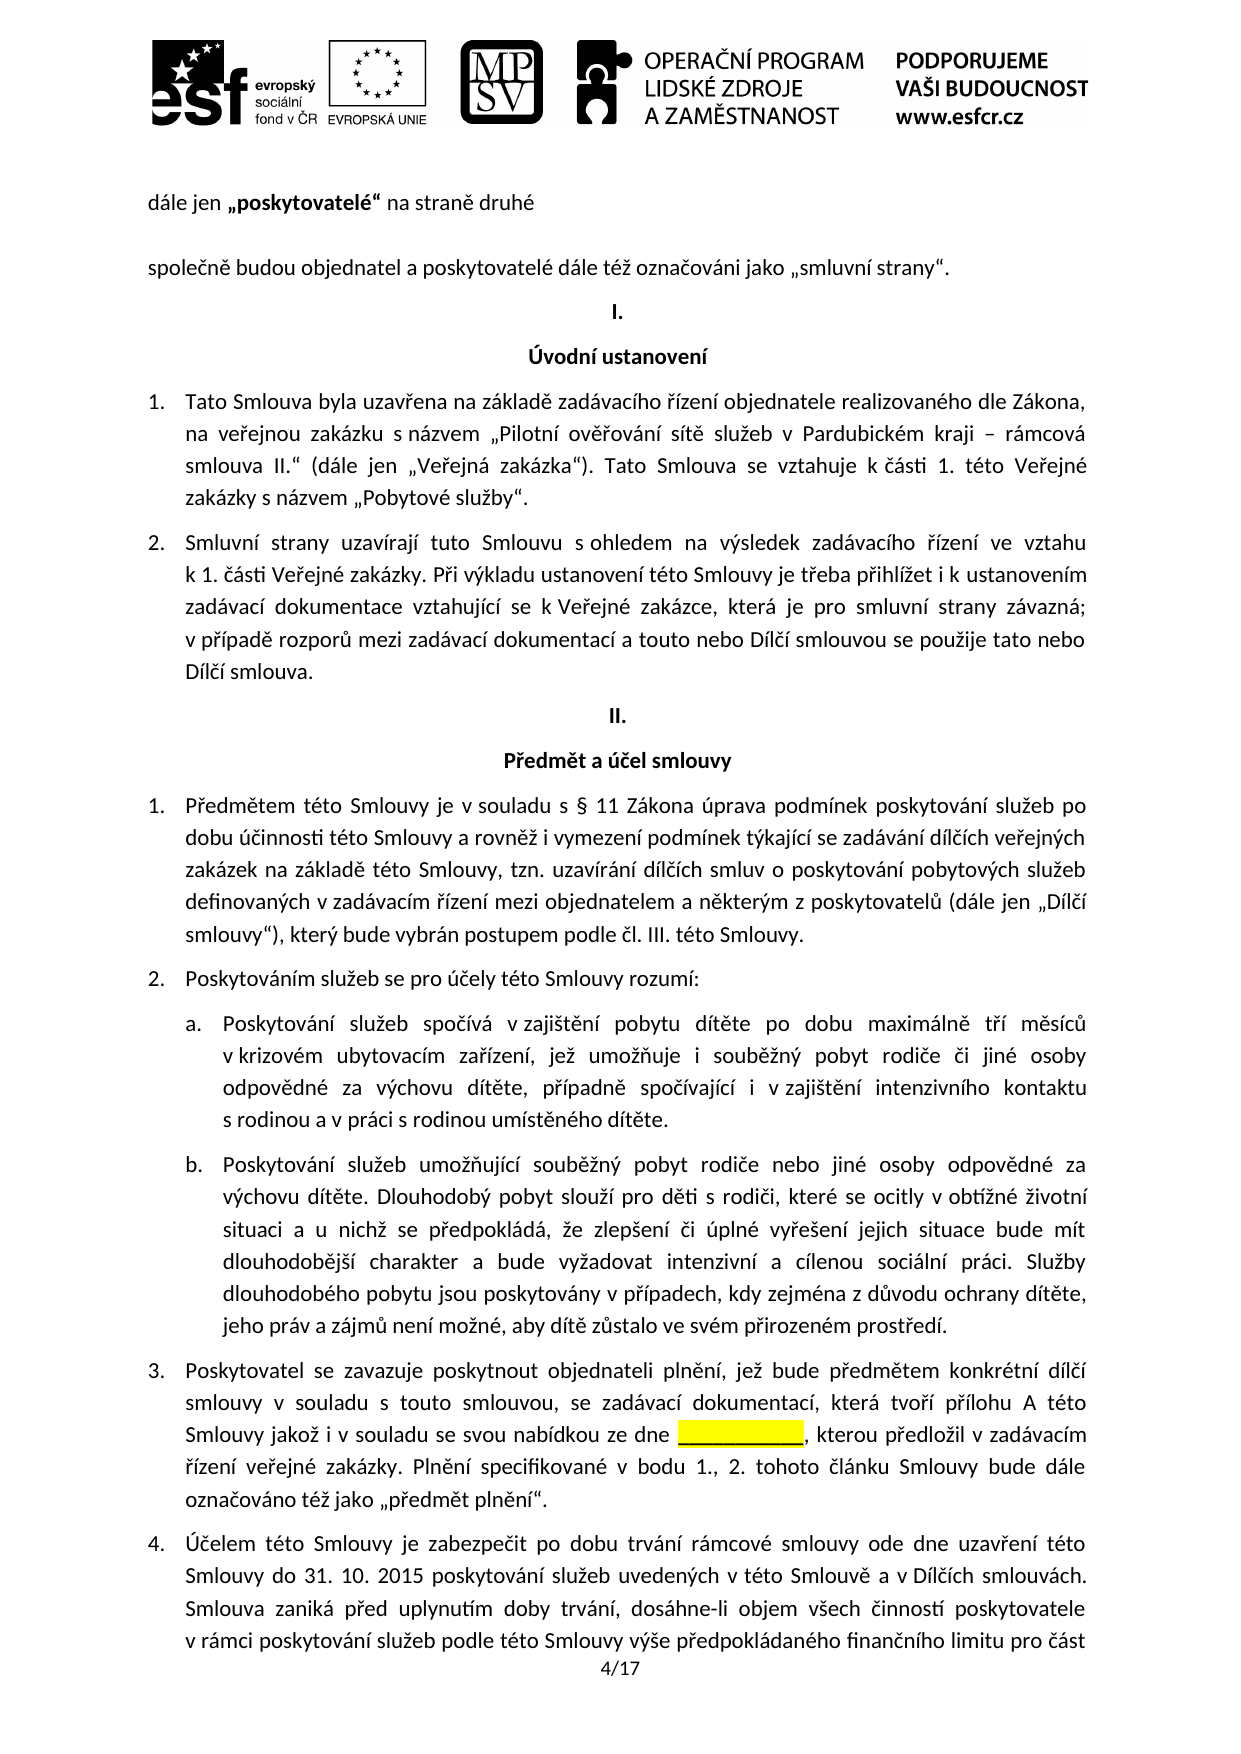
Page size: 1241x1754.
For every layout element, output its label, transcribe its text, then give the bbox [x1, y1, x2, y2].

list Poskytováním služeb se pro účely této Smlouvy rozumí: [148, 964, 1087, 992]
picture [152, 40, 1089, 130]
text dále jen „poskytovatelé“ na straně druhé [148, 188, 1092, 216]
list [148, 1529, 1087, 1654]
list Poskytování služeb umožňující souběžný pobyt rodiče nebo jiné osoby odpovědné za výchovu dítěte. Dlouhodobý pobyt slouží pro děti s rodiči, které se ocitly v obtížné životní situaci a u nichž se předpokládá, že zlepšení či úplné vyřešení jejich situace bude mít dlouhodobější charakter a bude vyžadovat intenzivní a cílenou sociální práci. Služby dlouhodobého pobytu jsou poskytovány v případech, kdy zejména z důvodu ochrany dítěte, jeho práv a zájmů není možné, aby dítě zůstalo ve svém přirozeném prostředí. [185, 1150, 1087, 1339]
list Poskytovatel se zavazuje poskytnout objednateli plnění, jež bude předmětem konkrétní dílčí smlouvy v souladu s touto smlouvou, se zadávací dokumentací, která tvoří přílohu A této Smlouvy jakož i v souladu se svou nabídkou ze dne ___________, kterou předložil v zadávacím řízení veřejné zakázky. Plnění specifikované v bodu 1., 2. tohoto článku Smlouvy bude dále označováno též jako „předmět plnění“. [148, 1356, 1087, 1513]
list Tato Smlouva byla uzavřena na základě zadávacího řízení objednatele realizovaného dle Zákona, na veřejnou zakázku s názvem „Pilotní ověřování sítě služeb v Pardubickém kraji – rámcová smlouva II.“ (dále jen „Veřejná zakázka“). Tato Smlouva se vztahuje k části 1. této Veřejné zakázky s názvem „Pobytové služby“. [148, 387, 1087, 511]
text společně budou objednatel a poskytovatelé dále též označováni jako „smluvní strany“. [148, 253, 1092, 281]
list Smluvní strany uzavírají tuto Smlouvu s ohledem na výsledek zadávacího řízení ve vztahu k 1. části Veřejné zakázky. Při výkladu ustanovení této Smlouvy je třeba přihlížet i k ustanovením zadávací dokumentace vztahující se k Veřejné zakázce, která je pro smluvní strany závazná; v případě rozporů mezi zadávací dokumentací a touto nebo Dílčí smlouvou se použije tato nebo Dílčí smlouva. [148, 528, 1087, 685]
text I. [148, 297, 1087, 326]
text Úvodní ustanovení [148, 342, 1087, 370]
text II. [148, 702, 1087, 729]
list Předmětem této Smlouvy je v souladu s § 11 Zákona úprava podmínek poskytování služeb po dobu účinnosti této Smlouvy a rovněž i vymezení podmínek týkající se zadávání dílčích veřejných zakázek na základě této Smlouvy, tzn. uzavírání dílčích smluv o poskytování pobytových služeb definovaných v zadávacím řízení mezi objednatelem a některým z poskytovatelů (dále jen „Dílčí smlouvy“), který bude vybrán postupem podle čl. III. této Smlouvy. [148, 791, 1087, 948]
text Předmět a účel smlouvy [148, 746, 1087, 774]
list Poskytování služeb spočívá v zajištění pobytu dítěte po dobu maximálně tří měsíců v krizovém ubytovacím zařízení, jež umožňuje i souběžný pobyt rodiče či jiné osoby odpovědné za výchovu dítěte, případně spočívající i v zajištění intenzivního kontaktu s rodinou a v práci s rodinou umístěného dítěte. [185, 1009, 1087, 1134]
